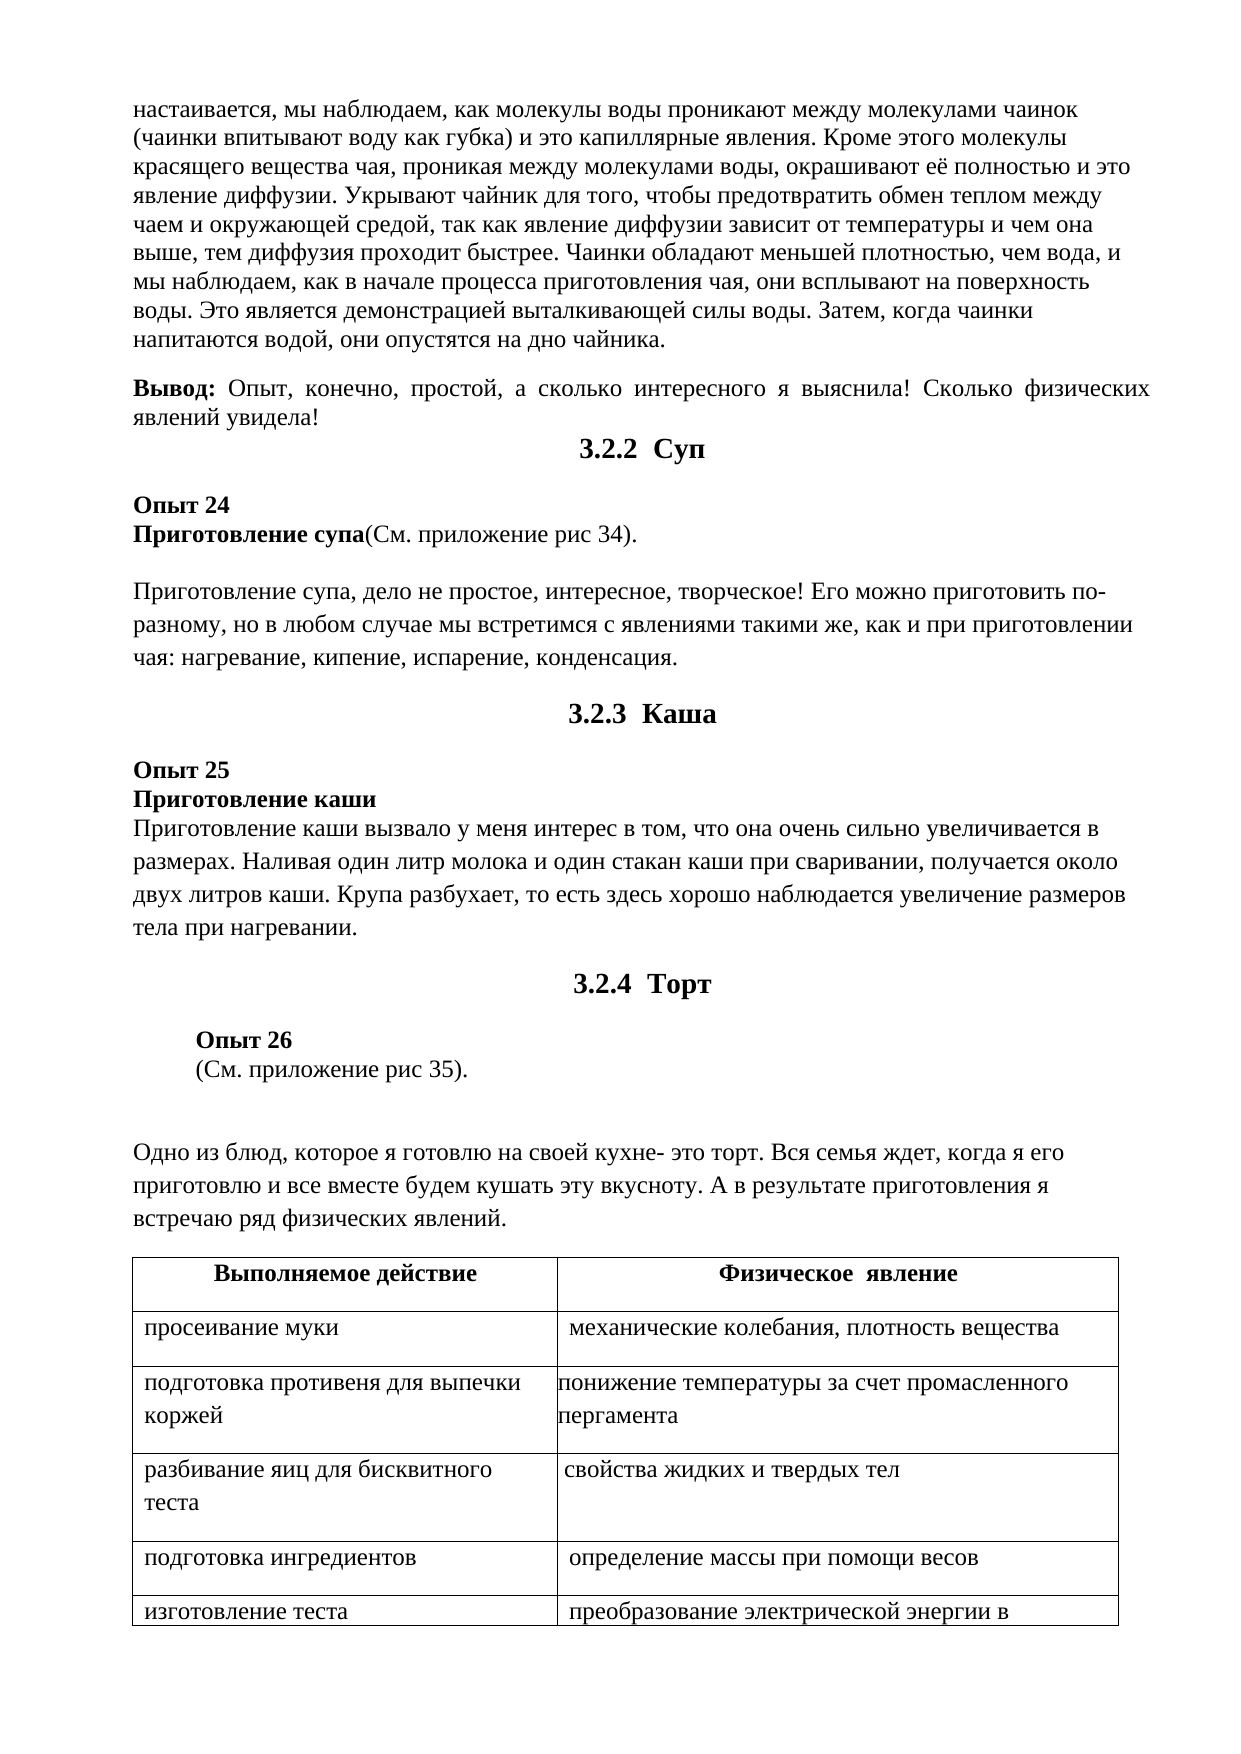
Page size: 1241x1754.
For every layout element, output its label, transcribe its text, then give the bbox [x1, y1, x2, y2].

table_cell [558, 1596, 1118, 1625]
text Приготовление супа(См. приложение рис 34). [133, 519, 1152, 548]
list Торт [133, 966, 1152, 999]
table_cell определение массы при помощи весов [558, 1542, 1118, 1595]
table_cell подготовка противеня для выпечки коржей [133, 1367, 557, 1453]
table_cell понижение температуры за счет промасленного пергамента [558, 1367, 1118, 1453]
text Опыт 24 [133, 490, 1152, 519]
text (См. приложение рис 35). [195, 1054, 1152, 1083]
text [133, 94, 1152, 352]
table_cell разбивание яиц для бисквитного теста [133, 1454, 557, 1541]
list Приготовление каши вызвало у меня интерес в том, что она очень сильно увеличивается в размерах. Наливая один литр молока и один стакан каши при сваривании, получается около двух литров каши. Крупа разбухает, то есть здесь хорошо наблюдается увеличение размеров тела при нагревании. [133, 813, 1152, 941]
table_cell изготовление теста [133, 1596, 557, 1625]
text Приготовление каши [133, 784, 1152, 813]
list Суп [133, 431, 1152, 464]
text Вывод: Опыт, конечно, простой, а сколько интересного я выяснила! Сколько физических явлений увидела! [133, 373, 1152, 431]
table_header Выполняемое действие [133, 1258, 557, 1311]
table_header Физическое явление [558, 1258, 1118, 1311]
list Каша [133, 696, 1152, 730]
text Приготовление супа, дело не простое, интересное, творческое! Его можно приготовить по-разному, но в любом случае мы встретимся с явлениями такими же, как и при приготовлении чая: нагревание, кипение, испарение, конденсация. [133, 576, 1152, 671]
table_cell механические колебания, плотность вещества [558, 1312, 1118, 1366]
text Одно из блюд, которое я готовлю на своей кухне- это торт. Вся семья ждет, когда я его приготовлю и все вместе будем кушать эту вкусноту. А в результате приготовления я встречаю ряд физических явлений. [133, 1137, 1152, 1232]
table_cell свойства жидких и твердых тел [558, 1454, 1118, 1541]
table_cell подготовка ингредиентов [133, 1542, 557, 1595]
text Опыт 25 [133, 756, 1152, 784]
text Опыт 26 [195, 1025, 1152, 1054]
table_cell просеивание муки [133, 1312, 557, 1366]
